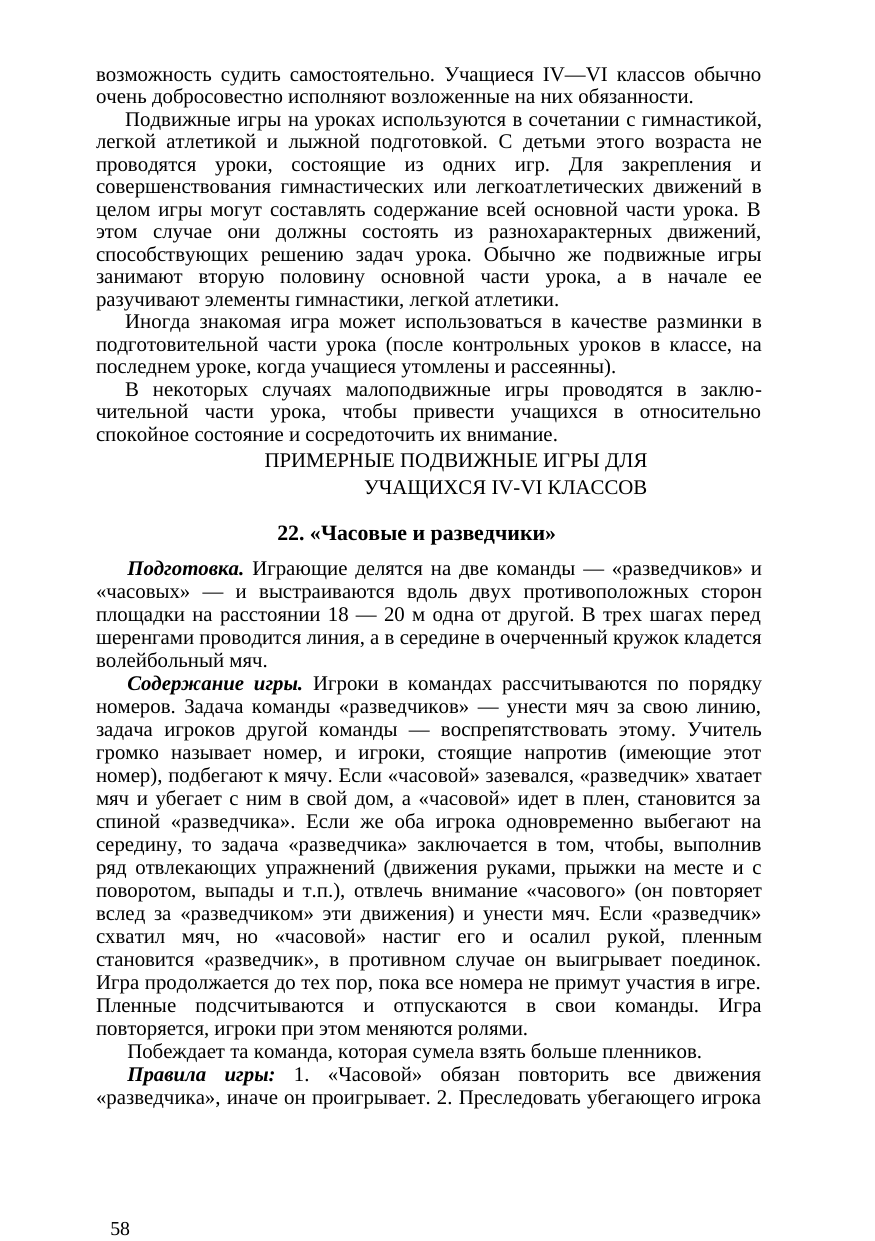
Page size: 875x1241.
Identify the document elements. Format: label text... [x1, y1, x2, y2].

text Содержание игры. Игроки в командах рассчитываются по порядку номеров. Задача команды «разведчиков» — унести мяч за свою линию, задача игроков другой команды — воспрепятствовать этому. Учитель громко называет номер, и игроки, стоящие напротив (имеющие этот номер), подбегают к мячу. Если «часовой» зазевался, «разведчик» хватает мяч и убегает с ним в свой дом, а «часовой» идет в плен, становится за спиной «разведчика». Если же оба игрока одновременно выбегают на середину, то задача «разведчика» заключается в том, чтобы, выполнив ряд отвлекающих упражнений (движения руками, прыжки на месте и с поворотом, выпады и т.п.), отвлечь внимание «часового» (он повторяет вслед за «разведчиком» эти движения) и унести мяч. Если «разведчик» схватил мяч, но «часовой» настиг его и осалил рукой, пленным становится «разведчик», в противном случае он выигрывает поединок. Игра продолжается до тех пор, пока все номера не примут участия в игре. Пленные подсчитываются и отпускаются в свои команды. Игра повторяется, игроки при этом меняются ролями. [96, 672, 762, 1040]
text 22. «Часовые и разведчики» [277, 523, 764, 545]
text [96, 63, 762, 108]
text Побеждает та команда, которая сумела взять больше пленников. [96, 1040, 764, 1063]
text В некоторых случаях малоподвижные игры проводятся в заключительной части урока, чтобы привести учащихся в относительно спокойное состояние и сосредоточить их внимание. [96, 378, 762, 446]
text Подвижные игры на уроках используются в сочетании с гимнастикой, легкой атлетикой и лыжной подготовкой. С детьми этого возраста не проводятся уроки, состоящие из одних игр. Для закрепления и совершенствования гимнастических или легкоатлетических движений в целом игры могут составлять содержание всей основной части урока. В этом случае они должны состоять из разнохарактерных движений, способствующих решению задач урока. Обычно же подвижные игры занимают вторую половину основной части урока, а в начале ее разучивают элементы гимнастики, легкой атлетики. [96, 108, 762, 311]
text Иногда знакомая игра может использоваться в качестве разминки в подготовительной части урока (после контрольных уроков в классе, на последнем уроке, когда учащиеся утомлены и рассеянны). [96, 311, 762, 378]
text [96, 1063, 762, 1109]
text ПРИМЕРНЫЕ ПОДВИЖНЫЕ ИГРЫ ДЛЯ УЧАЩИХСЯ IV-VI КЛАССОВ [212, 446, 647, 500]
text Подготовка. Играющие делятся на две команды — «разведчиков» и «часовых» — и выстраиваются вдоль двух противоположных сторон площадки на расстоянии 18 — 20 м одна от другой. В трех шагах перед шеренгами проводится линия, а в середине в очерченный кружок кладется волейбольный мяч. [96, 557, 762, 672]
